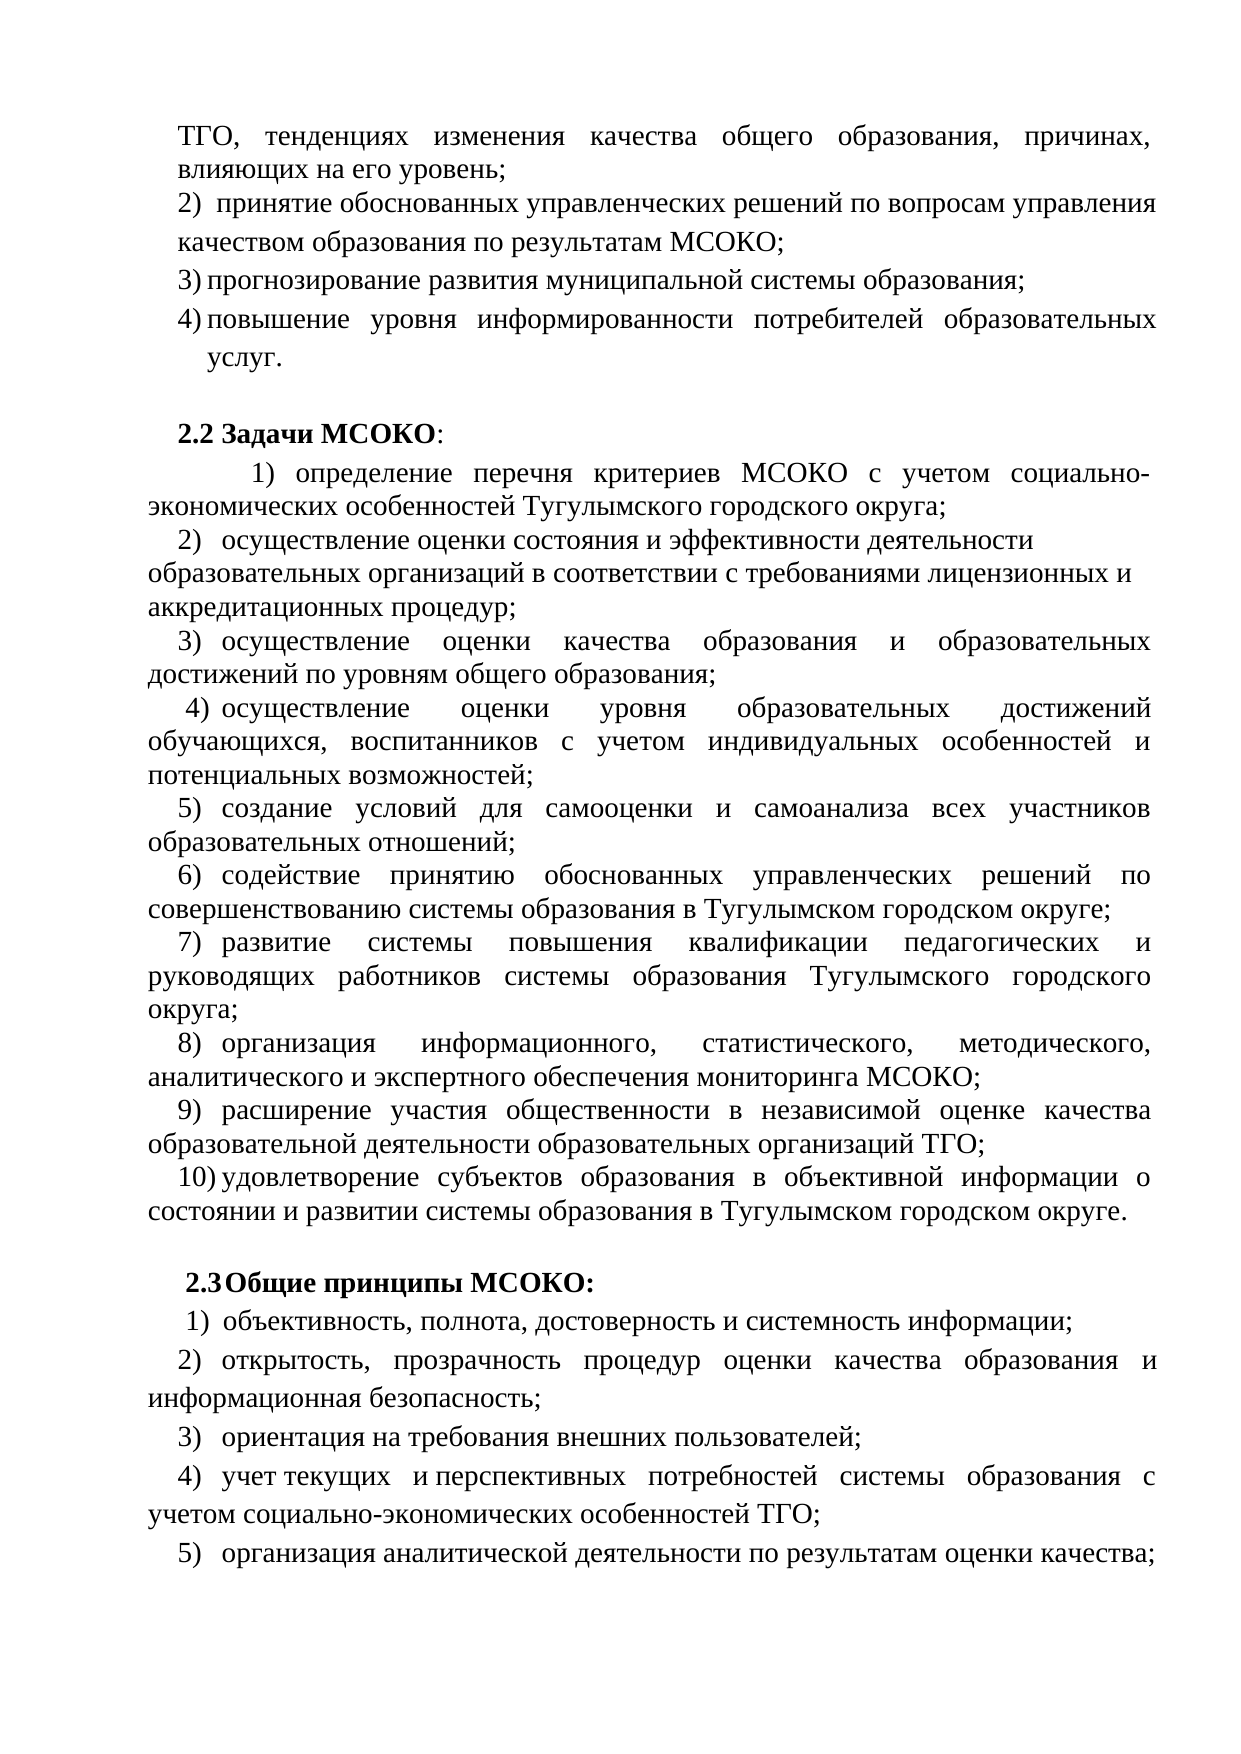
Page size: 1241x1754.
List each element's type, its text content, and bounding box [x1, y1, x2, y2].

list Общие принципы МСОКО: [185, 1265, 1157, 1298]
list расширение участия общественности в независимой оценке качества образовательной деятельности образовательных организаций ТГО; [148, 1092, 1152, 1159]
list создание условий для самооценки и самоанализа всех участников образовательных отношений; [148, 790, 1152, 857]
list осуществление оценки качества образования и образовательных достижений по уровням общего образования; [148, 623, 1152, 690]
list осуществление оценки уровня образовательных достижений обучающихся, воспитанников с учетом индивидуальных особенностей и потенциальных возможностей; [148, 690, 1152, 790]
list организация аналитической деятельности по результатам оценки качества; [148, 1535, 1157, 1568]
list развитие системы повышения квалификации педагогических и руководящих работников системы образования Тугулымского городского округа; [148, 924, 1152, 1025]
list учет текущих и перспективных потребностей системы образования с учетом социально-экономических особенностей ТГО; [148, 1458, 1157, 1530]
list открытость, прозрачность процедур оценки качества образования и информационная безопасность; [148, 1342, 1157, 1414]
list осуществление оценки состояния и эффективности деятельности образовательных организаций в соответствии с требованиями лицензионных и аккредитационных процедур; [148, 522, 1152, 623]
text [177, 118, 1152, 185]
list ориентация на требования внешних пользователей; [148, 1419, 1157, 1453]
text 2.2 Задачи МСОКО: [148, 416, 1157, 450]
list удовлетворение субъектов образования в объективной информации о состоянии и развитии системы образования в Тугулымском городском округе. [148, 1159, 1152, 1226]
text 1) определение перечня критериев МСОКО с учетом социально-экономических особенностей Тугулымского городского округа; [148, 455, 1152, 522]
list прогнозирование развития муниципальной системы образования; [177, 262, 1157, 296]
list объективность, полнота, достоверность и системность информации; [185, 1303, 1157, 1337]
list организация информационного, статистического, методического, аналитического и экспертного обеспечения мониторинга МСОКО; [148, 1025, 1152, 1092]
text 2) принятие обоснованных управленческих решений по вопросам управления качеством образования по результатам МСОКО; [177, 185, 1157, 257]
list содействие принятию обоснованных управленческих решений по совершенствованию системы образования в Тугулымском городском округе; [148, 857, 1152, 924]
list повышение уровня информированности потребителей образовательных услуг. [177, 301, 1157, 373]
